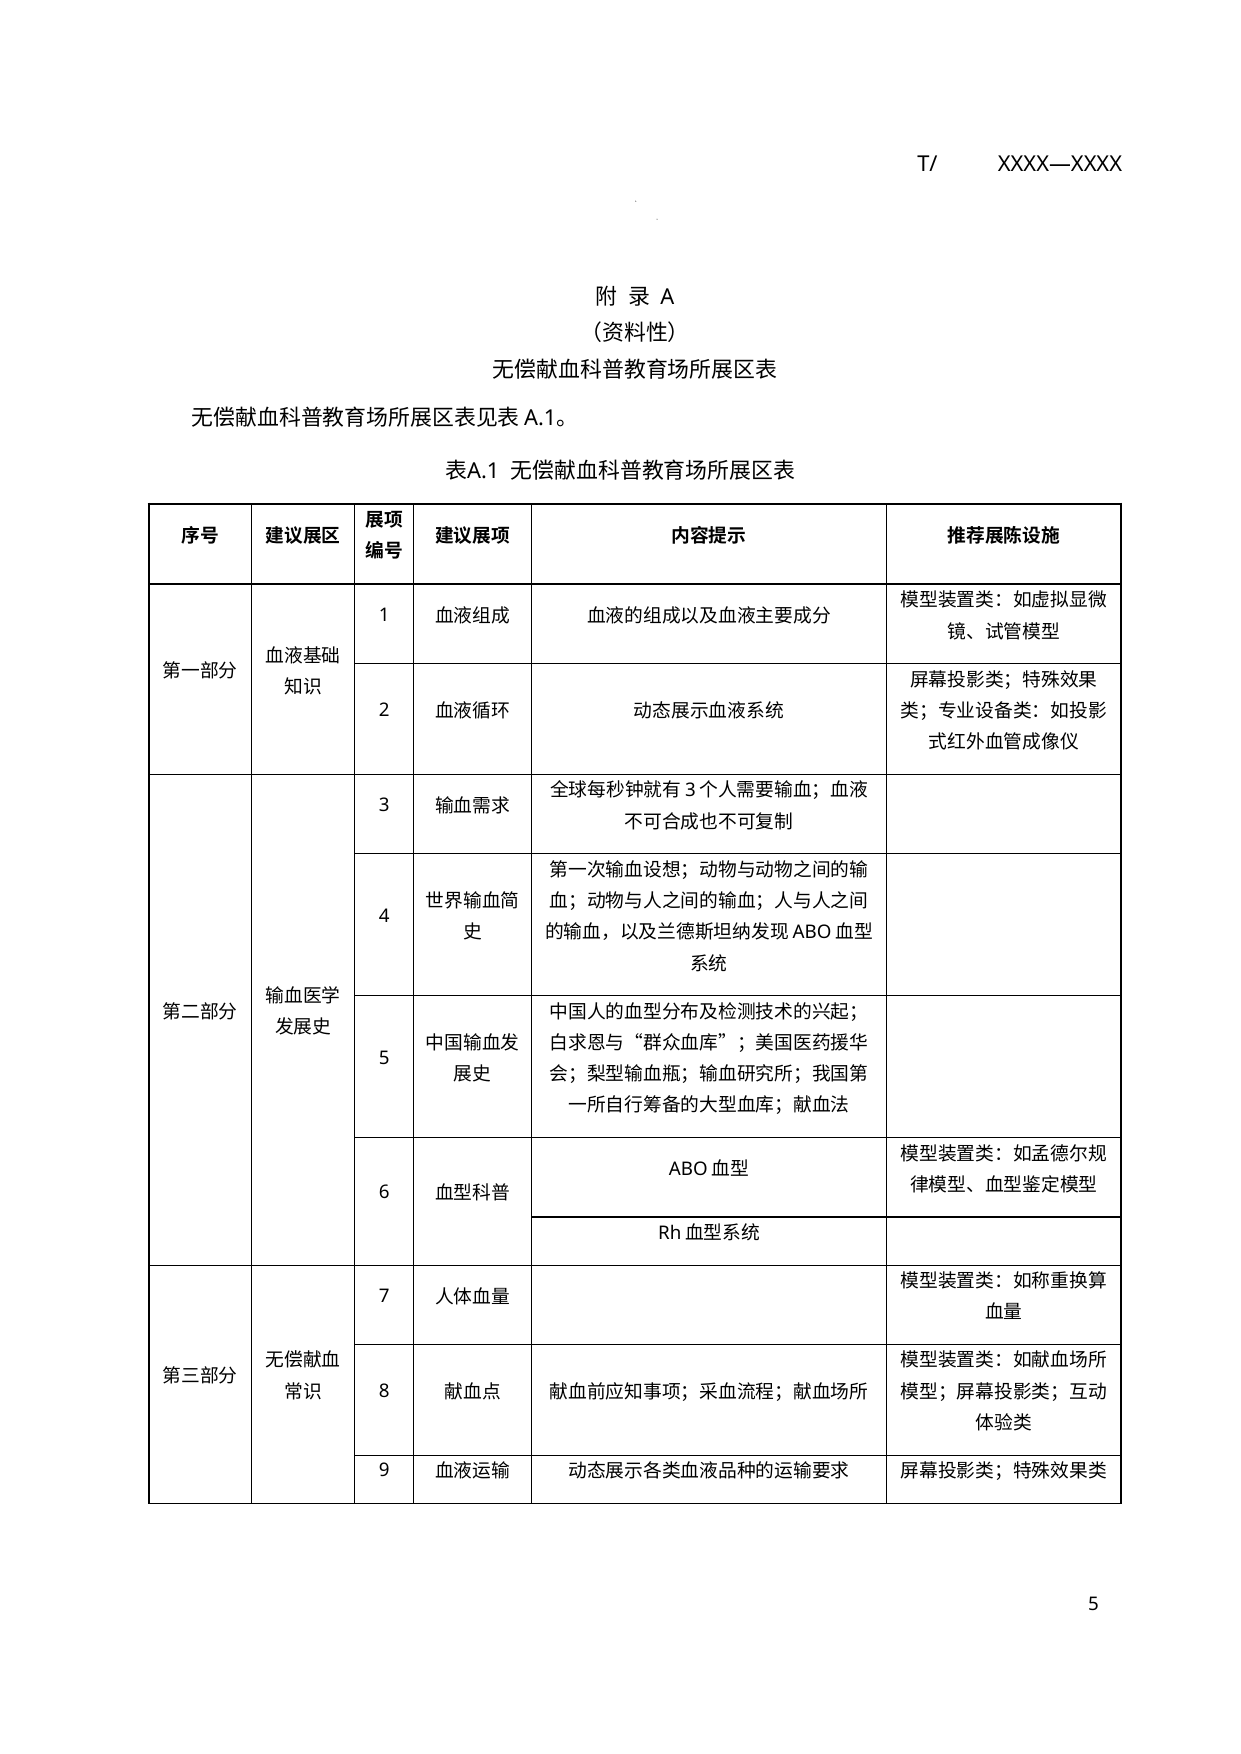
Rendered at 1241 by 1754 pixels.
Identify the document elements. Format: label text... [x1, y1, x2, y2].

table_header 序号 [150, 505, 251, 583]
table_cell 血液基础知识 [252, 585, 354, 774]
table_cell [887, 996, 1120, 1137]
table_header 推荐展陈设施 [887, 505, 1120, 583]
table_cell 模型装置类：如献血场所模型；屏幕投影类；互动体验类 [887, 1345, 1120, 1454]
table_cell 3 [355, 775, 413, 853]
table_cell 6 [355, 1138, 413, 1264]
text （资料性） 无偿献血科普教育场所展区表 [148, 279, 1122, 383]
text 无偿献血科普教育场所展区表见表A.1。 [148, 400, 1122, 432]
table_cell 血液运输 [414, 1456, 531, 1503]
table_cell ABO血型 [532, 1138, 886, 1216]
table_cell 献血前应知事项；采血流程；献血场所 [532, 1345, 886, 1454]
table_cell 4 [355, 854, 413, 995]
table_cell 8 [355, 1345, 413, 1454]
table_header 内容提示 [532, 505, 886, 583]
table_cell 中国输血发展史 [414, 996, 531, 1137]
table_cell 模型装置类：如称重换算血量 [887, 1266, 1120, 1344]
table_cell 模型装置类：如虚拟显微镜、试管模型 [887, 585, 1120, 663]
table_cell 屏幕投影类；特殊效果类；专业设备类：如投影式红外血管成像仪 [887, 664, 1120, 774]
table_cell 血液组成 [414, 585, 531, 663]
table_cell 输血需求 [414, 775, 531, 853]
table_cell 第一次输血设想；动物与动物之间的输血；动物与人之间的输血；人与人之间的输血，以及兰德斯坦纳发现ABO血型系统 [532, 854, 886, 995]
table_cell Rh血型系统 [532, 1218, 886, 1264]
table_cell 1 [355, 585, 413, 663]
table_cell 全球每秒钟就有3个人需要输血；血液不可合成也不可复制 [532, 775, 886, 853]
table_cell 动态展示血液系统 [532, 664, 886, 774]
table_cell [532, 1266, 886, 1344]
table_cell 5 [355, 996, 413, 1137]
table_cell 献血点 [414, 1345, 531, 1454]
table_cell 血液的组成以及血液主要成分 [532, 585, 886, 663]
table_cell 2 [355, 664, 413, 774]
table_cell [887, 854, 1120, 995]
table_cell 7 [355, 1266, 413, 1344]
table_cell 9 [355, 1456, 413, 1503]
table_header 展项编号 [355, 505, 413, 583]
table_cell 模型装置类：如孟德尔规律模型、血型鉴定模型 [887, 1138, 1120, 1216]
table_cell 第三部分 [150, 1266, 251, 1503]
table_cell 人体血量 [414, 1266, 531, 1344]
table_cell 输血医学发展史 [252, 775, 354, 1264]
table_cell 动态展示各类血液品种的运输要求 [532, 1456, 886, 1503]
table_cell 无偿献血常识 [252, 1266, 354, 1503]
table_header 建议展区 [252, 505, 354, 583]
table_cell 第二部分 [150, 775, 251, 1264]
table_cell 血型科普 [414, 1138, 531, 1264]
table_header 建议展项 [414, 505, 531, 583]
table_cell [887, 775, 1120, 853]
table_cell 第一部分 [150, 585, 251, 774]
table_cell 中国人的血型分布及检测技术的兴起；白求恩与“群众血库”；美国医药援华会；梨型输血瓶；输血研究所；我国第一所自行筹备的大型血库；献血法 [532, 996, 886, 1137]
table_cell 血液循环 [414, 664, 531, 774]
text 无偿献血科普教育场所展区表 [148, 453, 1122, 485]
table_cell 世界输血简史 [414, 854, 531, 995]
table_cell [887, 1218, 1120, 1264]
table_cell 屏幕投影类；特殊效果类 [887, 1456, 1120, 1503]
